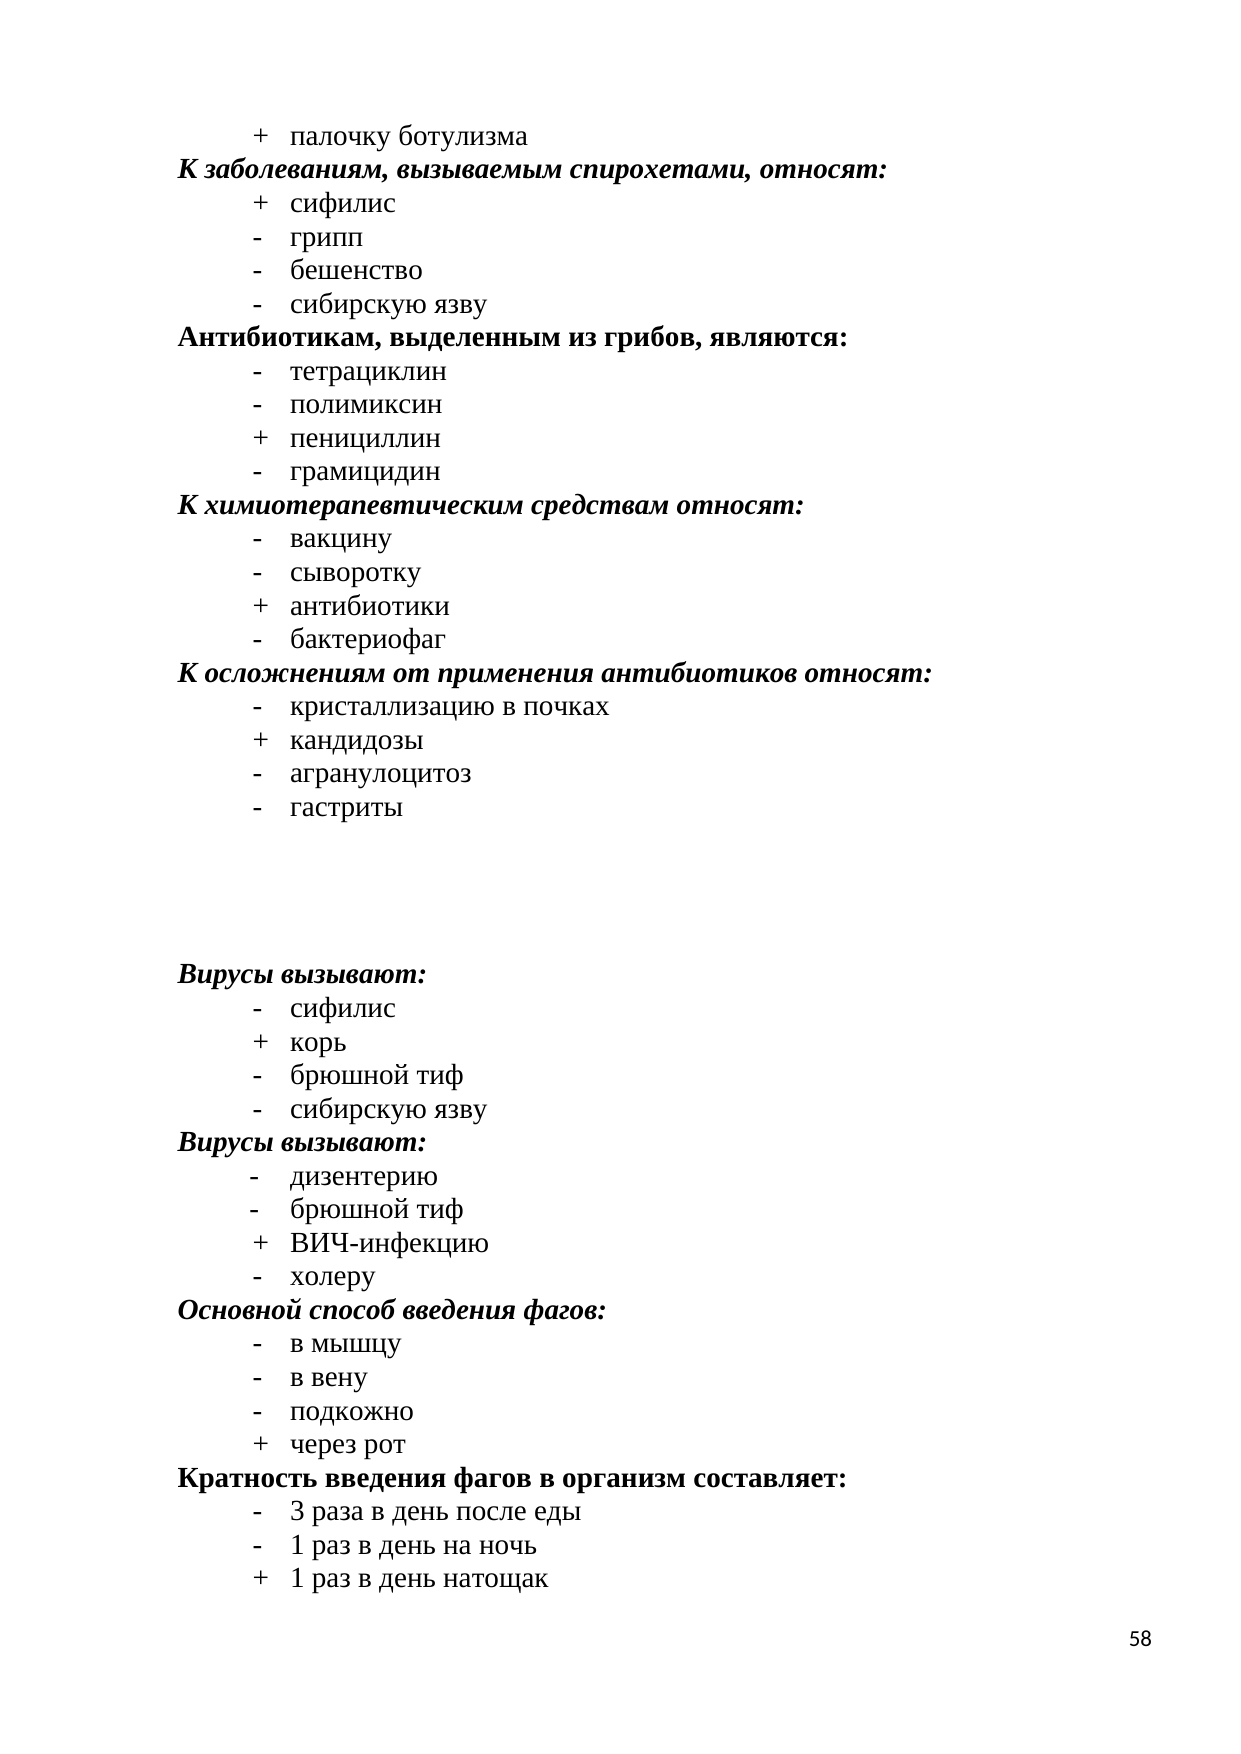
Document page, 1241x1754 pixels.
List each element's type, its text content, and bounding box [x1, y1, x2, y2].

list бешенство [252, 252, 1152, 286]
list сифилис [252, 185, 1152, 219]
list кристаллизацию в почках [252, 688, 1152, 722]
list антибиотики [252, 588, 1152, 621]
text Вирусы вызывают: [177, 957, 1152, 990]
text К осложнениям от применения антибиотиков относят: [177, 655, 1152, 688]
list 1 раз в день натощак [252, 1560, 1152, 1594]
text Вирусы вызывают: [177, 1124, 1152, 1158]
list сибирскую язву [252, 286, 1152, 319]
list грипп [252, 219, 1152, 252]
text К химиотерапевтическим средствам относят: [177, 487, 1152, 521]
list брюшной тиф [252, 1057, 1152, 1091]
list агранулоцитоз [252, 755, 1152, 789]
list гастриты [252, 789, 1152, 822]
text Основной способ введения фагов: [177, 1292, 1152, 1326]
list сибирскую язву [252, 1091, 1152, 1124]
list корь [252, 1024, 1152, 1057]
list грамицидин [252, 453, 1152, 487]
list палочку ботулизма [252, 118, 1152, 152]
list в мышцу [252, 1326, 1152, 1359]
list полимиксин [252, 386, 1152, 420]
list сифилис [252, 990, 1152, 1024]
list вакцину [252, 521, 1152, 554]
list бактериофаг [252, 621, 1152, 655]
list через рот [252, 1426, 1152, 1460]
list кандидозы [252, 722, 1152, 755]
list 1 раз в день на ночь [252, 1527, 1152, 1560]
list дизентерию [249, 1158, 1152, 1191]
list сыворотку [252, 554, 1152, 588]
list холеру [252, 1258, 1152, 1292]
list 3 раза в день после еды [252, 1493, 1152, 1527]
text Кратность введения фагов в организм составляет: [177, 1460, 1152, 1493]
list тетрациклин [252, 353, 1152, 386]
list в вену [252, 1359, 1152, 1393]
text К заболеваниям, вызываемым спирохетами, относят: [177, 152, 1152, 185]
list ВИЧ-инфекцию [252, 1225, 1152, 1258]
list подкожно [252, 1393, 1152, 1426]
list пенициллин [252, 420, 1152, 453]
list брюшной тиф [249, 1191, 1152, 1225]
text Антибиотикам, выделенным из грибов, являются: [177, 319, 1152, 353]
